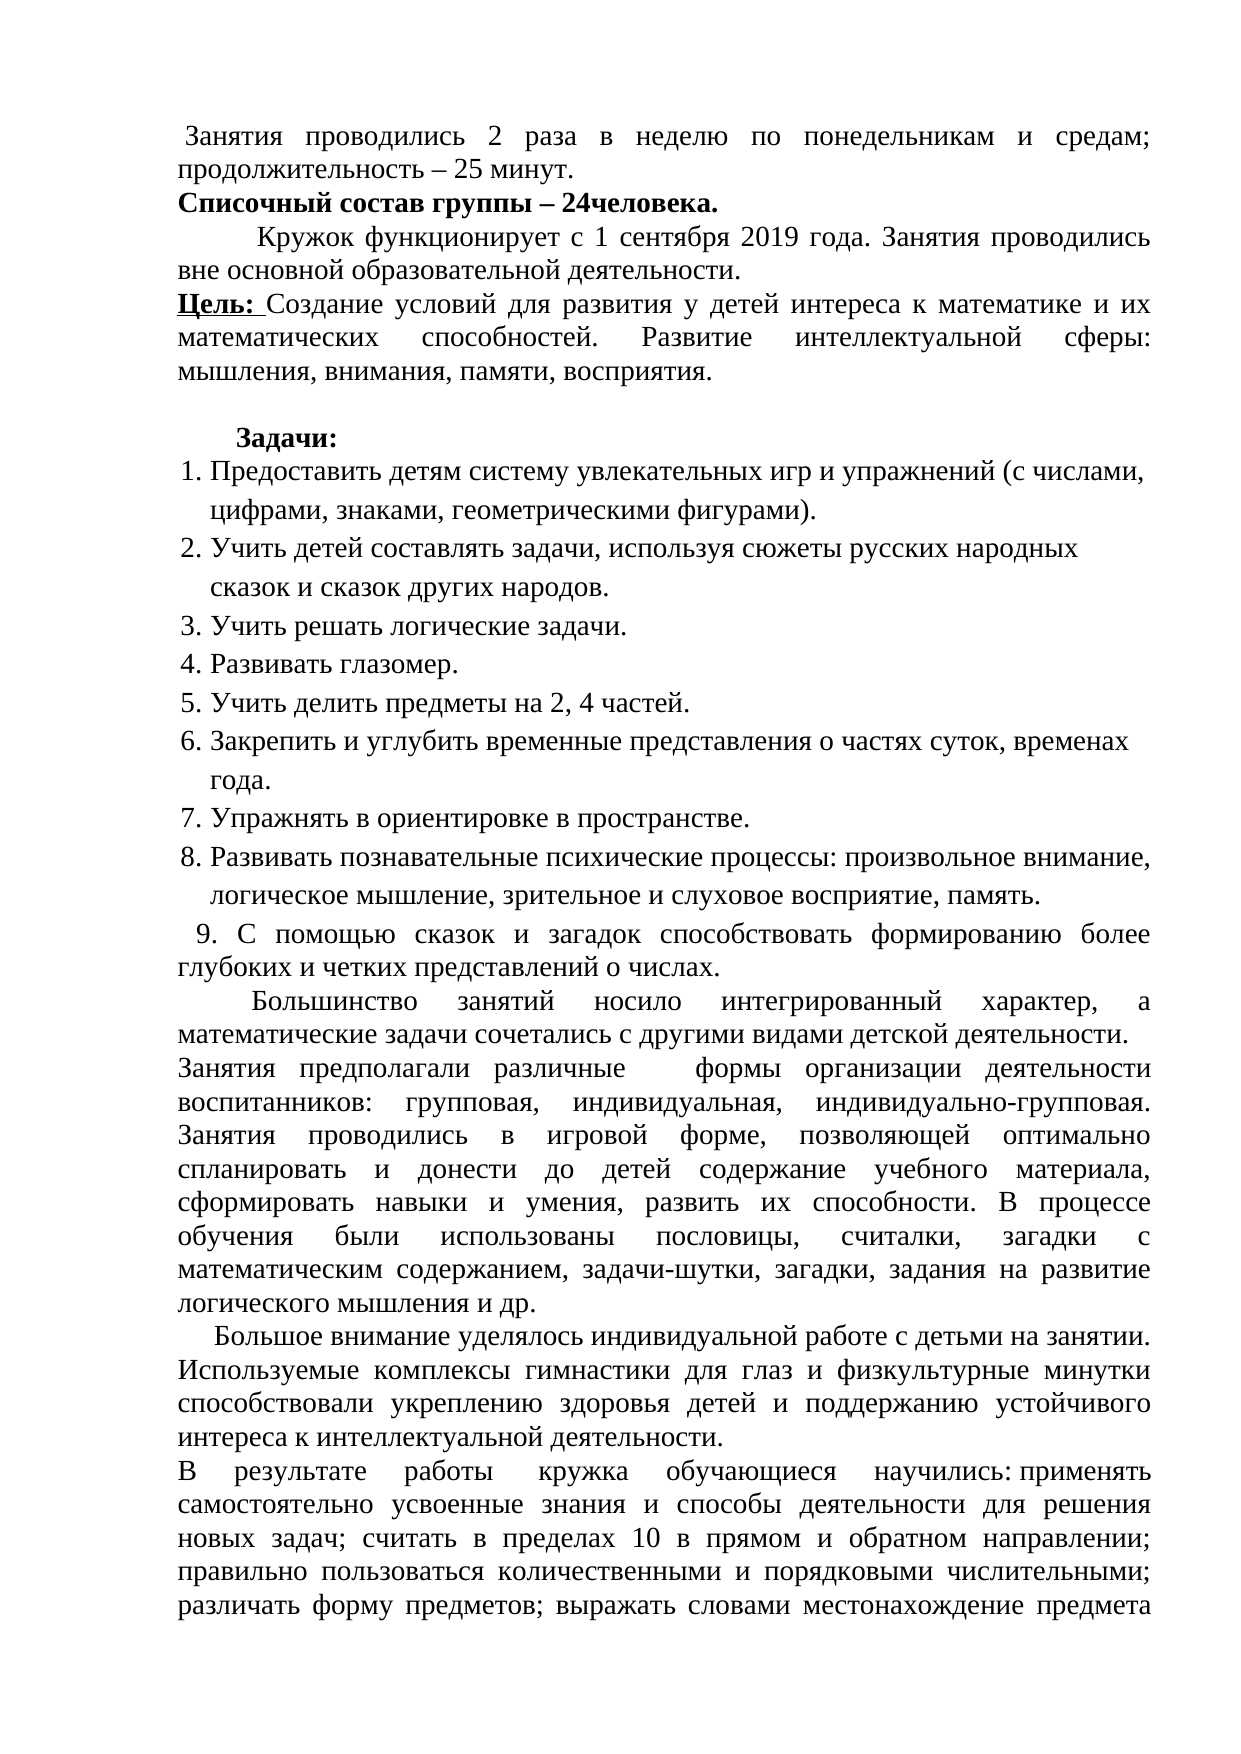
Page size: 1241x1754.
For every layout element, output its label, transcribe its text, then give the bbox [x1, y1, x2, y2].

list Развивать познавательные психические процессы: произвольное внимание, логическое мышление, зрительное и слуховое восприятие, память. [180, 839, 1152, 911]
list Учить детей составлять задачи, используя сюжеты русских народных сказок и сказок других народов. [180, 531, 1152, 603]
text 9. С помощью сказок и загадок способствовать формированию более глубоких и четких представлений о числах. [177, 916, 1152, 983]
list Развивать глазомер. [180, 646, 1152, 680]
list Закрепить и углубить временные представления о частях суток, временах года. [180, 723, 1152, 795]
text Задачи: [177, 420, 1152, 453]
text Используемые комплексы гимнастики для глаз и физкультурные минутки способствовали укреплению здоровья детей и поддержанию устойчивого интереса к интеллектуальной деятельности. [177, 1352, 1152, 1453]
list Упражнять в ориентировке в пространстве. [180, 800, 1152, 834]
list Учить решать логические задачи. [180, 608, 1152, 641]
text Занятия предполагали различные формы организации деятельности воспитанников: групповая, индивидуальная, индивидуально-групповая. Занятия проводились в игровой форме, позволяющей оптимально спланировать и донести до детей содержание учебного материала, сформировать навыки и умения, развить их способности. В процессе обучения были использованы пословицы, считалки, загадки с математическим содержанием, задачи-шутки, загадки, задания на развитие логического мышления и др. [177, 1050, 1152, 1318]
text Цель: Создание условий для развития у детей интереса к математике и их математических способностей. Развитие интеллектуальной сферы: мышления, внимания, памяти, восприятия. [177, 286, 1152, 386]
text Занятия проводились 2 раза в неделю по понедельникам и средам; продолжительность – 25 минут. [177, 118, 1152, 185]
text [177, 1453, 1152, 1620]
text Кружок функционирует с 1 сентября 2019 года. Занятия проводились вне основной образовательной деятельности. [177, 219, 1152, 286]
list Учить делить предметы на 2, 4 частей. [180, 685, 1152, 718]
text Большинство занятий носило интегрированный характер, а математические задачи сочетались с другими видами детской деятельности. [177, 983, 1152, 1050]
list Предоставить детям систему увлекательных игр и упражнений (с числами, цифрами, знаками, геометрическими фигурами). [180, 453, 1152, 526]
text Большое внимание уделялось индивидуальной работе с детьми на занятии. [177, 1318, 1152, 1352]
text Списочный состав группы – 24человека. [177, 185, 1152, 219]
